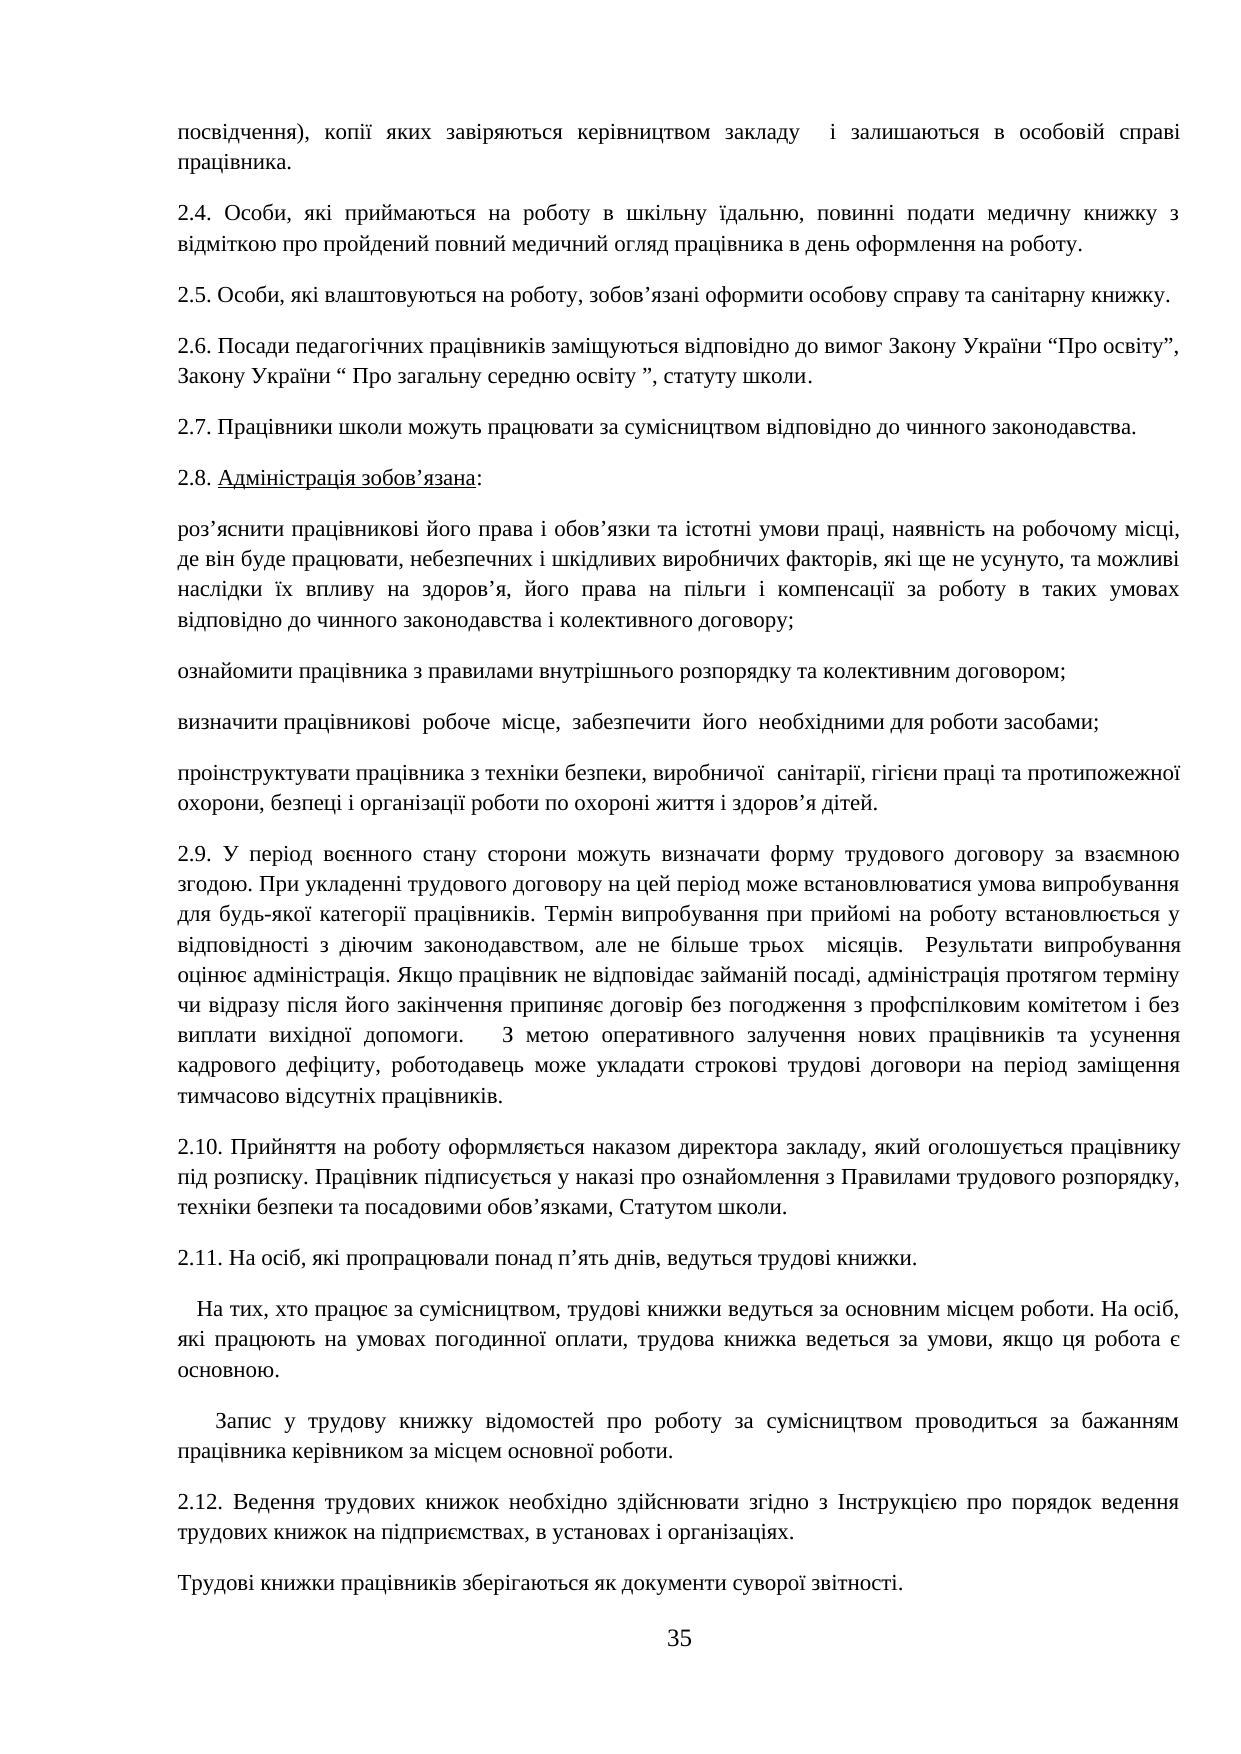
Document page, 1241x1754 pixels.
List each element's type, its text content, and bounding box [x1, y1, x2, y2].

text 2.11. На осіб, які пропрацювали понад п’ять днів, ведуться трудові книжки. [177, 1244, 1181, 1271]
text визначити працівникові робоче місце, забезпечити його необхідними для роботи засобами; [177, 708, 1181, 734]
text Трудові книжки працівників зберігаються як документи суворої звітності. [177, 1569, 1181, 1596]
text На тих, хто працює за сумісництвом, трудові книжки ведуться за основним місцем роботи. На осіб, які працюють на умовах погодинної оплати, трудова книжка ведеться за умови, якщо ця робота є основною. [177, 1295, 1181, 1382]
text 2.5. Особи, які влаштовуються на роботу, зобов’язані оформити особову справу та санітарну книжку. [177, 281, 1181, 307]
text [177, 118, 1181, 175]
text проінструктувати працівника з техніки безпеки, виробничої санітарії, гігієни праці та протипожежної охорони, безпеці і організації роботи по охороні життя і здоров’я дітей. [177, 759, 1181, 815]
text роз’яснити працівникові його права і обов’язки та істотні умови праці, наявність на робочому місці, де він буде працювати, небезпечних і шкідливих виробничих факторів, які ще не усунуто, та можливі наслідки їх впливу на здоров’я, його права на пільги і компенсації за роботу в таких умовах відповідно до чинного законодавства і колективного договору; [177, 515, 1181, 632]
text 2.8. Адміністрація зобов’язана: [177, 464, 1181, 490]
text 2.7. Працівники школи можуть працювати за сумісництвом відповідно до чинного законодавства. [177, 413, 1181, 439]
text Запис у трудову книжку відомостей про роботу за сумісництвом проводиться за бажанням працівника керівником за місцем основної роботи. [177, 1407, 1181, 1463]
text 2.6. Посади педагогічних працівників заміщуються відповідно до вимог Закону України “Про освіту”, Закону України “ Про загальну середню освіту ”, статуту школи. [177, 332, 1181, 388]
text 2.10. Прийняття на роботу оформляється наказом директора закладу, який оголошується працівнику під розписку. Працівник підписується у наказі про ознайомлення з Правилами трудового розпорядку, техніки безпеки та посадовими обов’язками, Статутом школи. [177, 1133, 1181, 1219]
text 2.12. Ведення трудових книжок необхідно здійснювати згідно з Інструкцією про порядок ведення трудових книжок на підприємствах, в установах і організаціях. [177, 1488, 1181, 1544]
text 2.4. Особи, які приймаються на роботу в шкільну їдальню, повинні подати медичну книжку з відміткою про пройдений повний медичний огляд працівника в день оформлення на роботу. [177, 199, 1181, 256]
text ознайомити працівника з правилами внутрішнього розпорядку та колективним договором; [177, 657, 1181, 683]
text 2.9. У період воєнного стану сторони можуть визначати форму трудового договору за взаємною згодою. При укладенні трудового договору на цей період може встановлюватися умова випробування для будь-якої категорії працівників. Термін випробування при прийомі на роботу встановлюється у відповідності з діючим законодавством, але не більше трьох місяців. Результати випробування оцінює адміністрація. Якщо працівник не відповідає займаній посаді, адміністрація протягом терміну чи відразу після його закінчення припиняє договір без погодження з профспілковим комітетом і без виплати вихідної допомоги. З метою оперативного залучення нових працівників та усунення кадрового дефіциту, роботодавець може укладати строкові трудові договори на період заміщення тимчасово відсутніх працівників. [177, 840, 1181, 1108]
